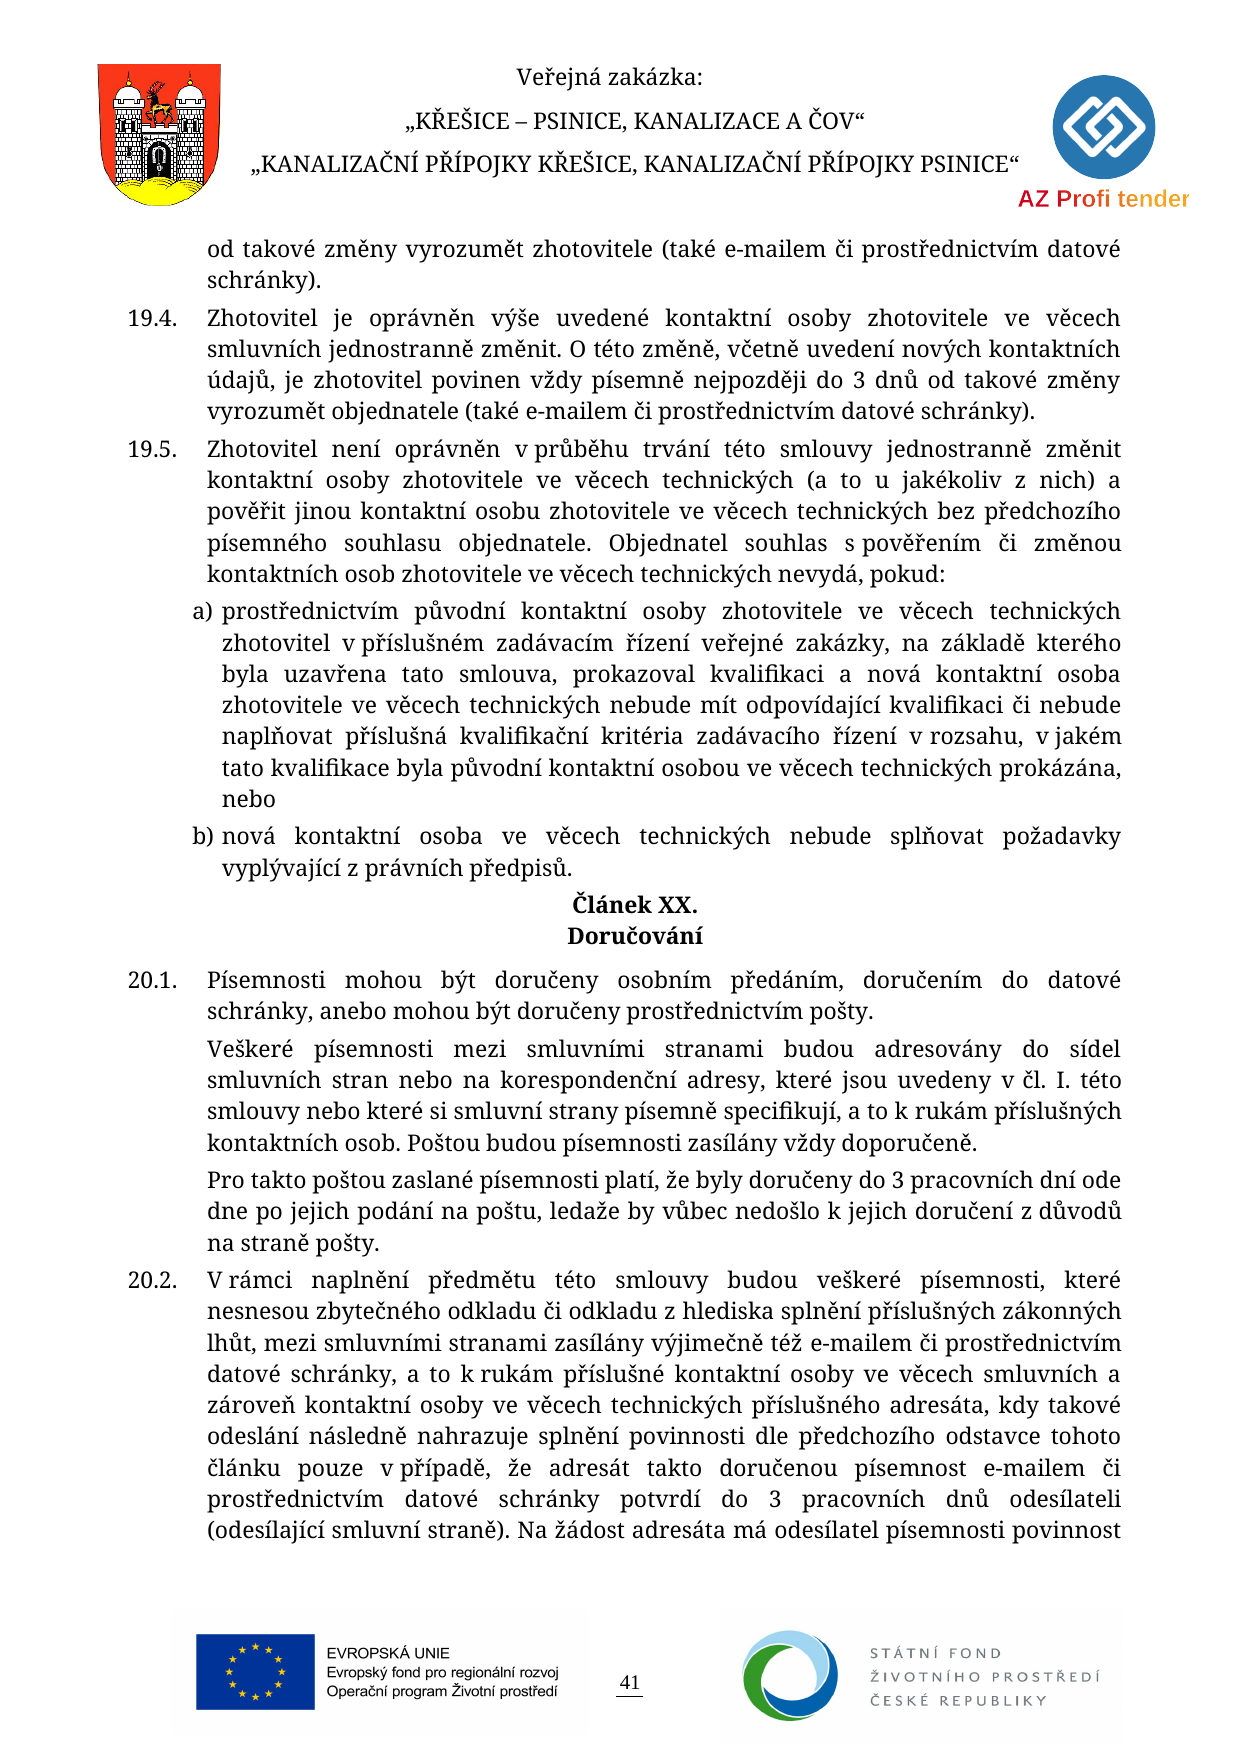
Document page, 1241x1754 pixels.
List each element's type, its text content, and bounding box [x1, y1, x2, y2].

list nová kontaktní osoba ve věcech technických nebude splňovat požadavky vyplývající z právních předpisů. [192, 820, 1122, 883]
list prostřednictvím původní kontaktní osoby zhotovitele ve věcech technických zhotovitel v příslušném zadávacím řízení veřejné zakázky, na základě kterého byla uzavřena tato smlouva, prokazoval kvalifikaci a nová kontaktní osoba zhotovitele ve věcech technických nebude mít odpovídající kvalifikaci či nebude naplňovat příslušná kvalifikační kritéria zadávacího řízení v rozsahu, v jakém tato kvalifikace byla původní kontaktní osobou ve věcech technických prokázána, nebo [192, 595, 1122, 814]
list Pro takto poštou zaslané písemnosti platí, že byly doručeny do 3 pracovních dní ode dne po jejich podání na poštu, ledaže by vůbec nedošlo k jejich doručení z důvodů na straně pošty. [207, 1164, 1122, 1258]
picture [97, 64, 221, 206]
list Veškeré písemnosti mezi smluvními stranami budou adresovány do sídel smluvních stran nebo na korespondenční adresy, které jsou uvedeny v čl. I. této smlouvy nebo které si smluvní strany písemně specifikují, a to k rukám příslušných kontaktních osob. Poštou budou písemnosti zasílány vždy doporučeně. [207, 1033, 1122, 1158]
picture [719, 1609, 1122, 1742]
picture [170, 1609, 591, 1735]
picture [1018, 75, 1189, 207]
text Článek XX. [148, 889, 1122, 920]
list Písemnosti mohou být doručeny osobním předáním, doručením do datové schránky, anebo mohou být doručeny prostřednictvím pošty. [177, 964, 1122, 1026]
list Zhotovitel není oprávněn v průběhu trvání této smlouvy jednostranně změnit kontaktní osoby zhotovitele ve věcech technických (a to u jakékoliv z nich) a pověřit jinou kontaktní osobu zhotovitele ve věcech technických bez předchozího písemného souhlasu objednatele. Objednatel souhlas s pověřením či změnou kontaktních osob zhotovitele ve věcech technických nevydá, pokud: [177, 433, 1122, 589]
list Zhotovitel je oprávněn výše uvedené kontaktní osoby zhotovitele ve věcech smluvních jednostranně změnit. O této změně, včetně uvedení nových kontaktních údajů, je zhotovitel povinen vždy písemně nejpozději do 3 dnů od takové změny vyrozumět objednatele (také e-mailem či prostřednictvím datové schránky). [177, 301, 1122, 426]
text Doručování [148, 920, 1122, 951]
